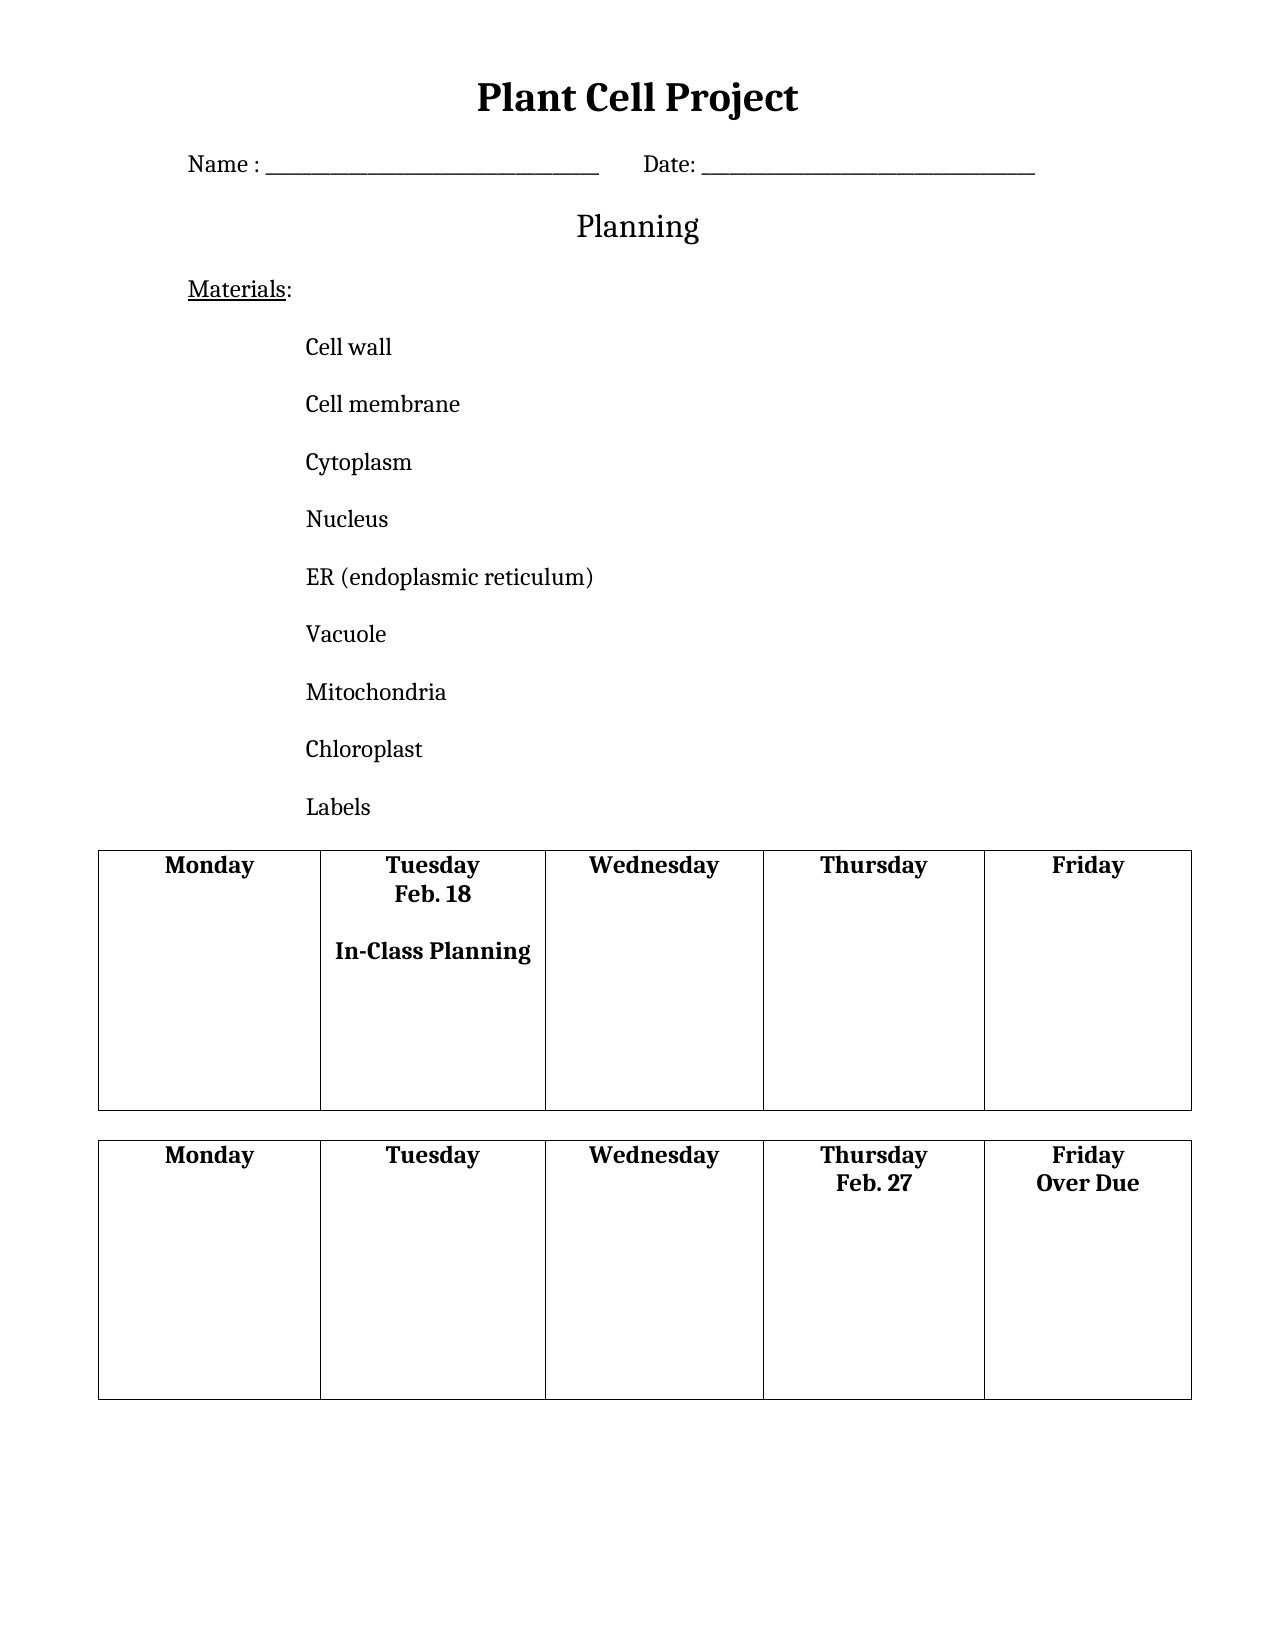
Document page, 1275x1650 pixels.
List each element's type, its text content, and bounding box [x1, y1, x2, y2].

table_header Thursday Feb. 27 [764, 1141, 984, 1399]
text Vacuole [306, 620, 1087, 649]
table_header Wednesday [546, 851, 763, 1110]
text Cell membrane [306, 390, 1087, 419]
table_header Tuesday Feb. 18 In-Class Planning [321, 851, 545, 1110]
text Planning [187, 208, 1087, 246]
text Nucleus [306, 505, 1087, 534]
table_header Wednesday [546, 1141, 763, 1399]
text ER (endoplasmic reticulum) [306, 562, 1087, 591]
table_header Monday [99, 851, 320, 1110]
table_header Friday Over Due [985, 1141, 1191, 1399]
text Labels [306, 792, 1087, 821]
text Cytoplasm [306, 447, 1087, 476]
table_header Friday [985, 851, 1191, 1110]
text Mitochondria [306, 677, 1087, 706]
text Chloroplast [306, 735, 1087, 764]
table_header Thursday [764, 851, 984, 1110]
text Cell wall [306, 332, 1087, 361]
table_header Monday [99, 1141, 320, 1399]
table_header Tuesday [321, 1141, 545, 1399]
text Materials: [187, 275, 1087, 304]
